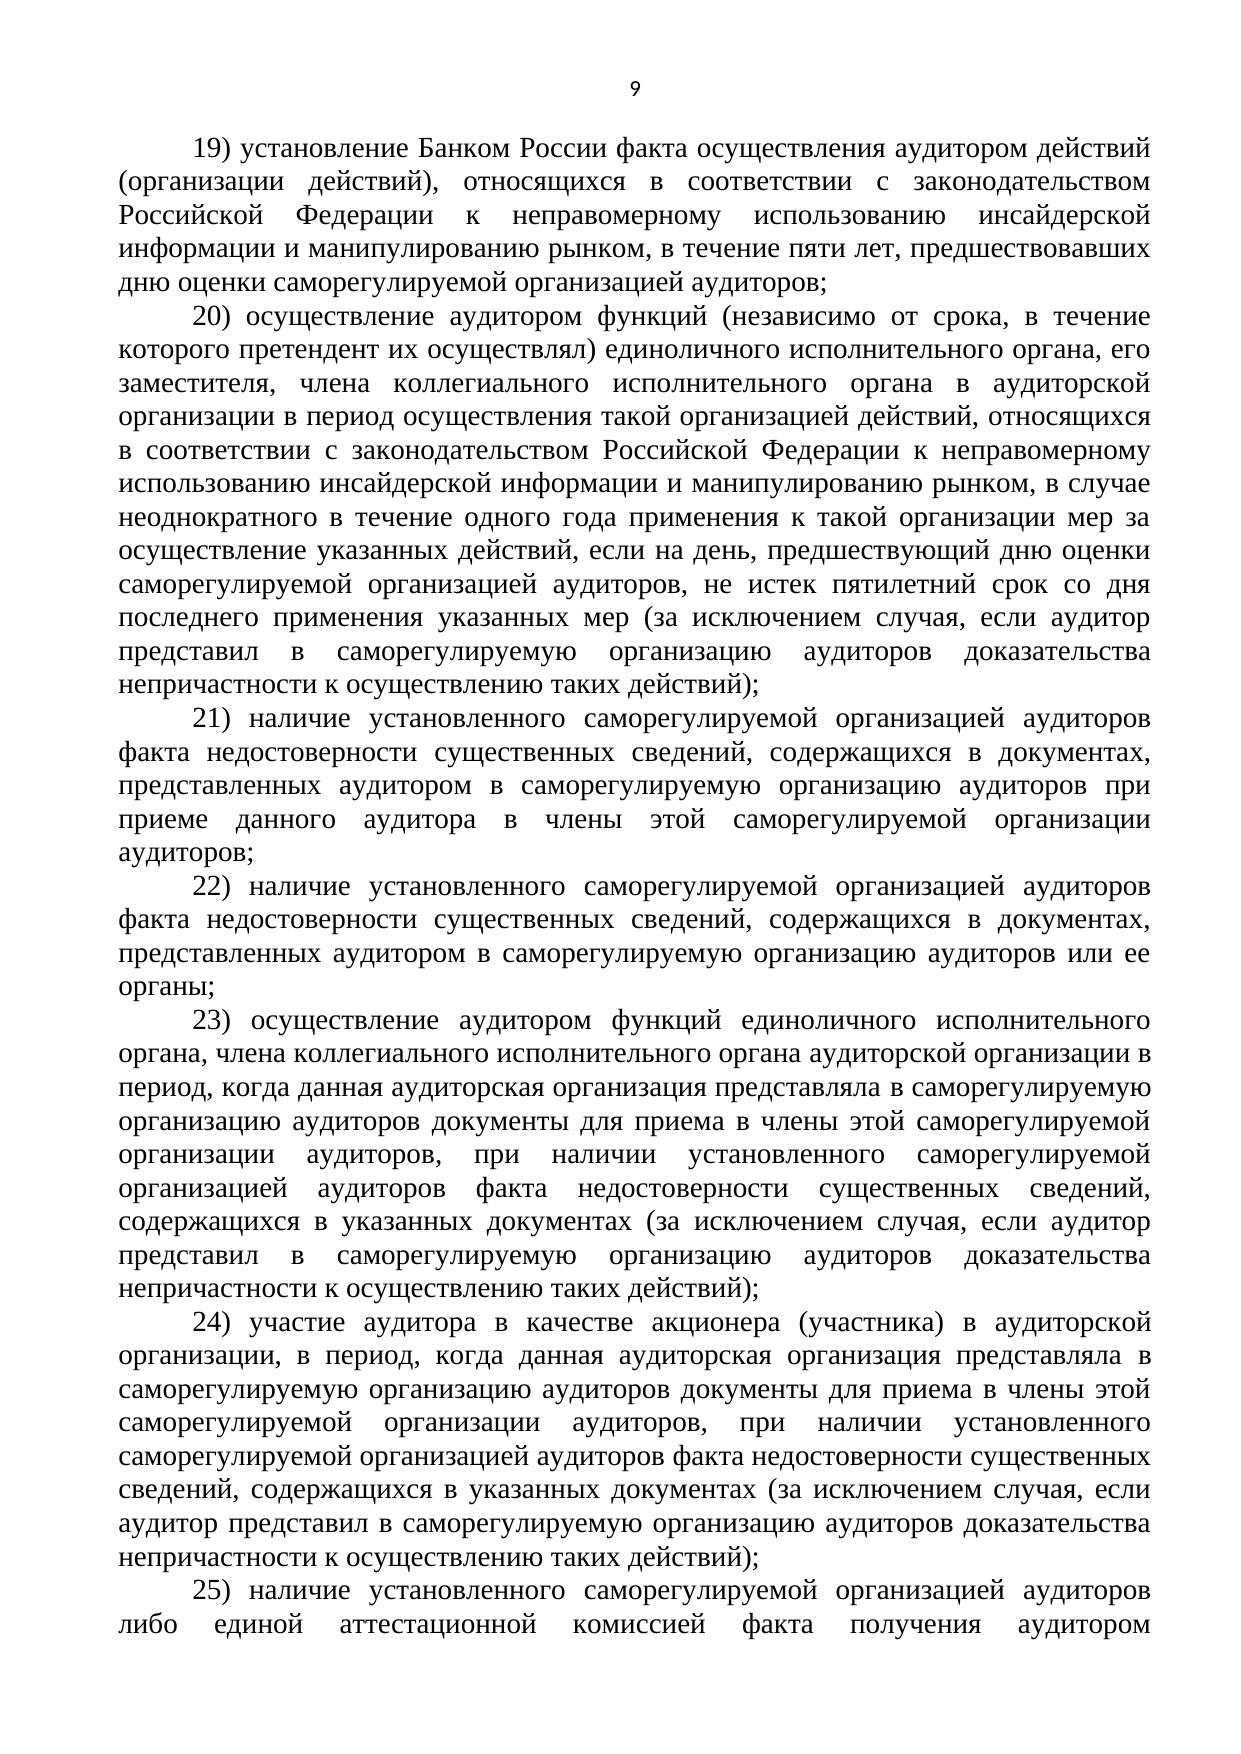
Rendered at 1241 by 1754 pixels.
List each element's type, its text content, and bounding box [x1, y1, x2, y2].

text 23) осуществление аудитором функций единоличного исполнительного органа, члена коллегиального исполнительного органа аудиторской организации в период, когда данная аудиторская организация представляла в саморегулируемую организацию аудиторов документы для приема в члены этой саморегулируемой организации аудиторов, при наличии установленного саморегулируемой организацией аудиторов факта недостоверности существенных сведений, содержащихся в указанных документах (за исключением случая, если аудитор представил в саморегулируемую организацию аудиторов доказательства непричастности к осуществлению таких действий); [118, 1002, 1152, 1304]
text 21) наличие установленного саморегулируемой организацией аудиторов факта недостоверности существенных сведений, содержащихся в документах, представленных аудитором в саморегулируемую организацию аудиторов при приеме данного аудитора в члены этой саморегулируемой организации аудиторов; [118, 700, 1152, 868]
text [118, 1572, 1152, 1639]
text 24) участие аудитора в качестве акционера (участника) в аудиторской организации, в период, когда данная аудиторская организация представляла в саморегулируемую организацию аудиторов документы для приема в члены этой саморегулируемой организации аудиторов, при наличии установленного саморегулируемой организацией аудиторов факта недостоверности существенных сведений, содержащихся в указанных документах (за исключением случая, если аудитор представил в саморегулируемую организацию аудиторов доказательства непричастности к осуществлению таких действий); [118, 1304, 1152, 1572]
text 19) установление Банком России факта осуществления аудитором действий (организации действий), относящихся в соответствии с законодательством Российской Федерации к неправомерному использованию инсайдерской информации и манипулированию рынком, в течение пяти лет, предшествовавших дню оценки саморегулируемой организацией аудиторов; [118, 130, 1152, 298]
text 20) осуществление аудитором функций (независимо от срока, в течение которого претендент их осуществлял) единоличного исполнительного органа, его заместителя, члена коллегиального исполнительного органа в аудиторской организации в период осуществления такой организацией действий, относящихся в соответствии с законодательством Российской Федерации к неправомерному использованию инсайдерской информации и манипулированию рынком, в случае неоднократного в течение одного года применения к такой организации мер за осуществление указанных действий, если на день, предшествующий дню оценки саморегулируемой организацией аудиторов, не истек пятилетний срок со дня последнего применения указанных мер (за исключением случая, если аудитор представил в саморегулируемую организацию аудиторов доказательства непричастности к осуществлению таких действий); [118, 298, 1152, 700]
text 22) наличие установленного саморегулируемой организацией аудиторов факта недостоверности существенных сведений, содержащихся в документах, представленных аудитором в саморегулируемую организацию аудиторов или ее органы; [118, 868, 1152, 1002]
